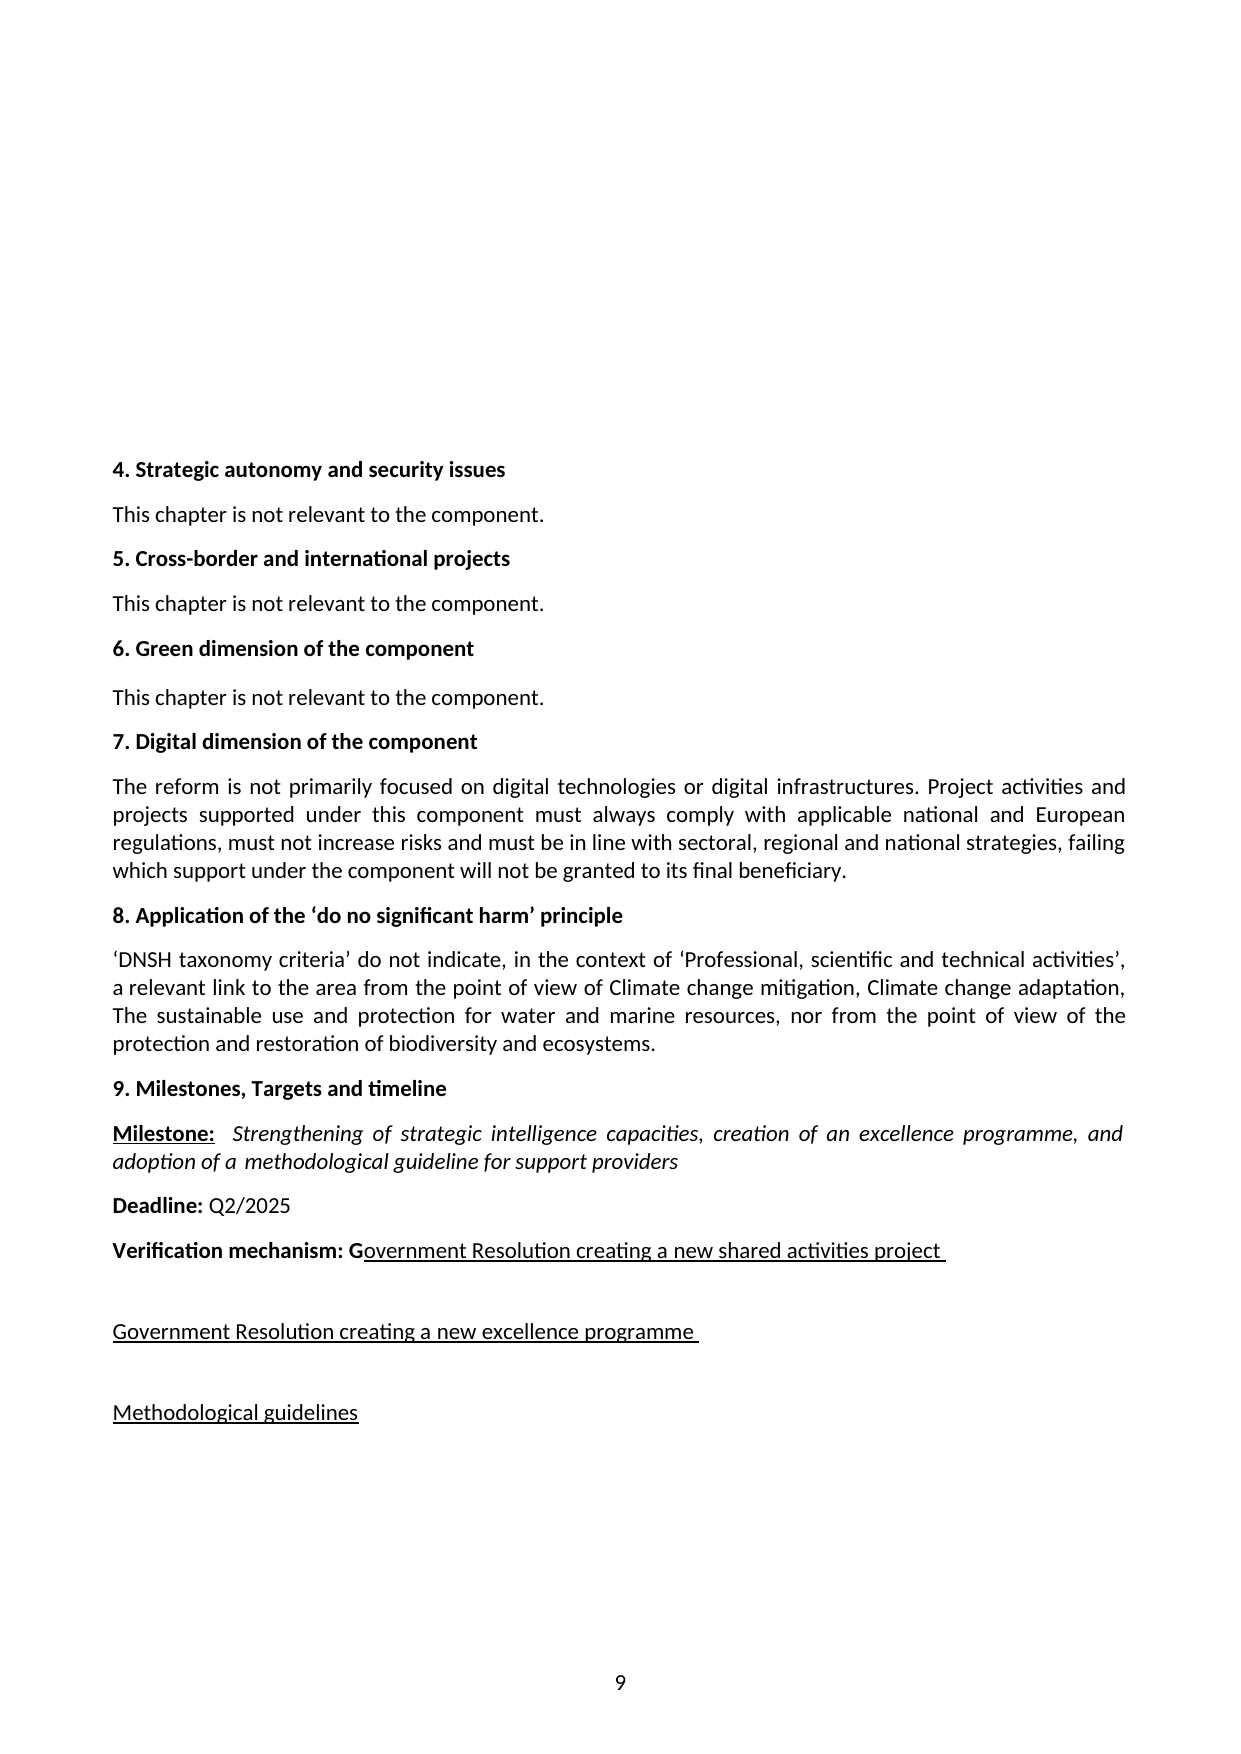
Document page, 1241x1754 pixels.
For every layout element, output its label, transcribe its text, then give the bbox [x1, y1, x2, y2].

text The reform is not primarily focused on digital technologies or digital infrastructures. Project activities and projects supported under this component must always comply with applicable national and European regulations, must not increase risks and must be in line with sectoral, regional and national strategies, failing which support under the component will not be granted to its final beneficiary. [112, 772, 1128, 884]
text Government Resolution creating a new excellence programme [112, 1317, 1128, 1345]
text 6. Green dimension of the component [112, 634, 1128, 662]
text ‘DNSH taxonomy criteria’ do not indicate, in the context of ‘Professional, scientific and technical activities’, a relevant link to the area from the point of view of Climate change mitigation, Climate change adaptation, The sustainable use and protection for water and marine resources, nor from the point of view of the protection and restoration of biodiversity and ecosystems. [112, 945, 1128, 1057]
text Verification mechanism: Government Resolution creating a new shared activities project [112, 1236, 1128, 1264]
text This chapter is not relevant to the component. [112, 589, 1128, 617]
text 8. Application of the ‘do no significant harm’ principle [112, 901, 1128, 929]
text 4. Strategic autonomy and security issues [112, 455, 1128, 483]
text 7. Digital dimension of the component [112, 727, 1128, 755]
text Milestone: Strengthening of strategic intelligence capacities, creation of an excellence programme, and adoption of a methodological guideline for support providers [112, 1119, 1128, 1175]
text 9. Milestones, Targets and timeline [112, 1074, 1128, 1102]
text 5. Cross-border and international projects [112, 544, 1128, 572]
text This chapter is not relevant to the component. [112, 683, 1128, 711]
text Methodological guidelines [112, 1398, 1128, 1426]
text Deadline: Q2/2025 [112, 1192, 1128, 1219]
text This chapter is not relevant to the component. [112, 500, 1128, 528]
